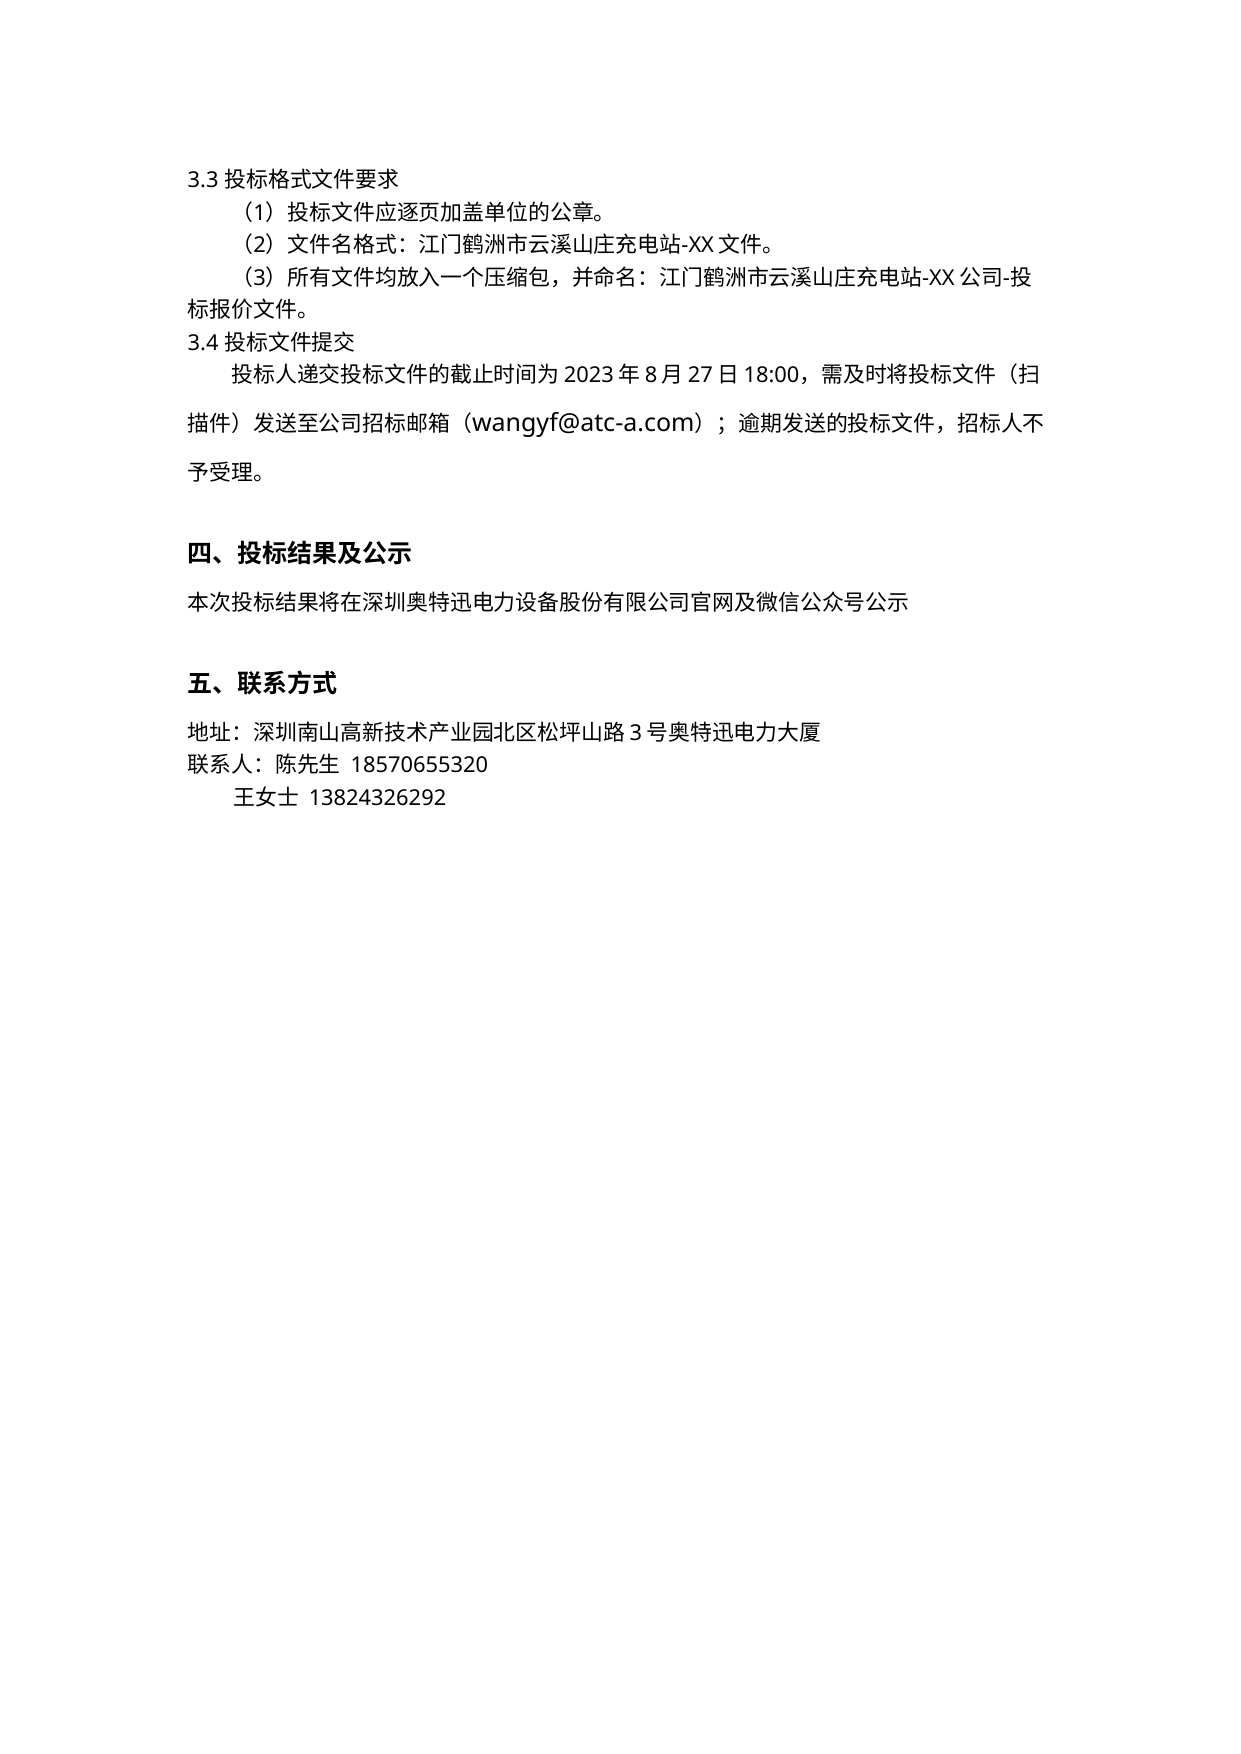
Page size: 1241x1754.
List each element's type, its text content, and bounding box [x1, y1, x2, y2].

text 王女士 13824326292 [187, 779, 1053, 812]
text 地址：深圳南山高新技术产业园北区松坪山路3号奥特迅电力大厦 [187, 714, 1053, 747]
text 五、联系方式 [187, 649, 1053, 714]
text （1）投标文件应逐页加盖单位的公章。 [187, 194, 1053, 227]
text 投标人递交投标文件的截止时间为2023年8月27日18:00，需及时将投标文件（扫描件）发送至公司招标邮箱（wangyf@atc-a.com）；逾期发送的投标文件，招标人不予受理。 [187, 357, 1053, 487]
text （2）文件名格式：江门鹤洲市云溪山庄充电站-XX文件。 [187, 227, 1053, 259]
text 3.3 投标格式文件要求 [187, 162, 1053, 194]
text （3）所有文件均放入一个压缩包，并命名：江门鹤洲市云溪山庄充电站-XX公司-投标报价文件。 [187, 259, 1053, 324]
text 3.4 投标文件提交 [187, 324, 1053, 357]
text 四、投标结果及公示 [187, 519, 1053, 584]
text 联系人：陈先生 18570655320 [187, 747, 1053, 779]
text 本次投标结果将在深圳奥特迅电力设备股份有限公司官网及微信公众号公示 [187, 584, 1053, 617]
